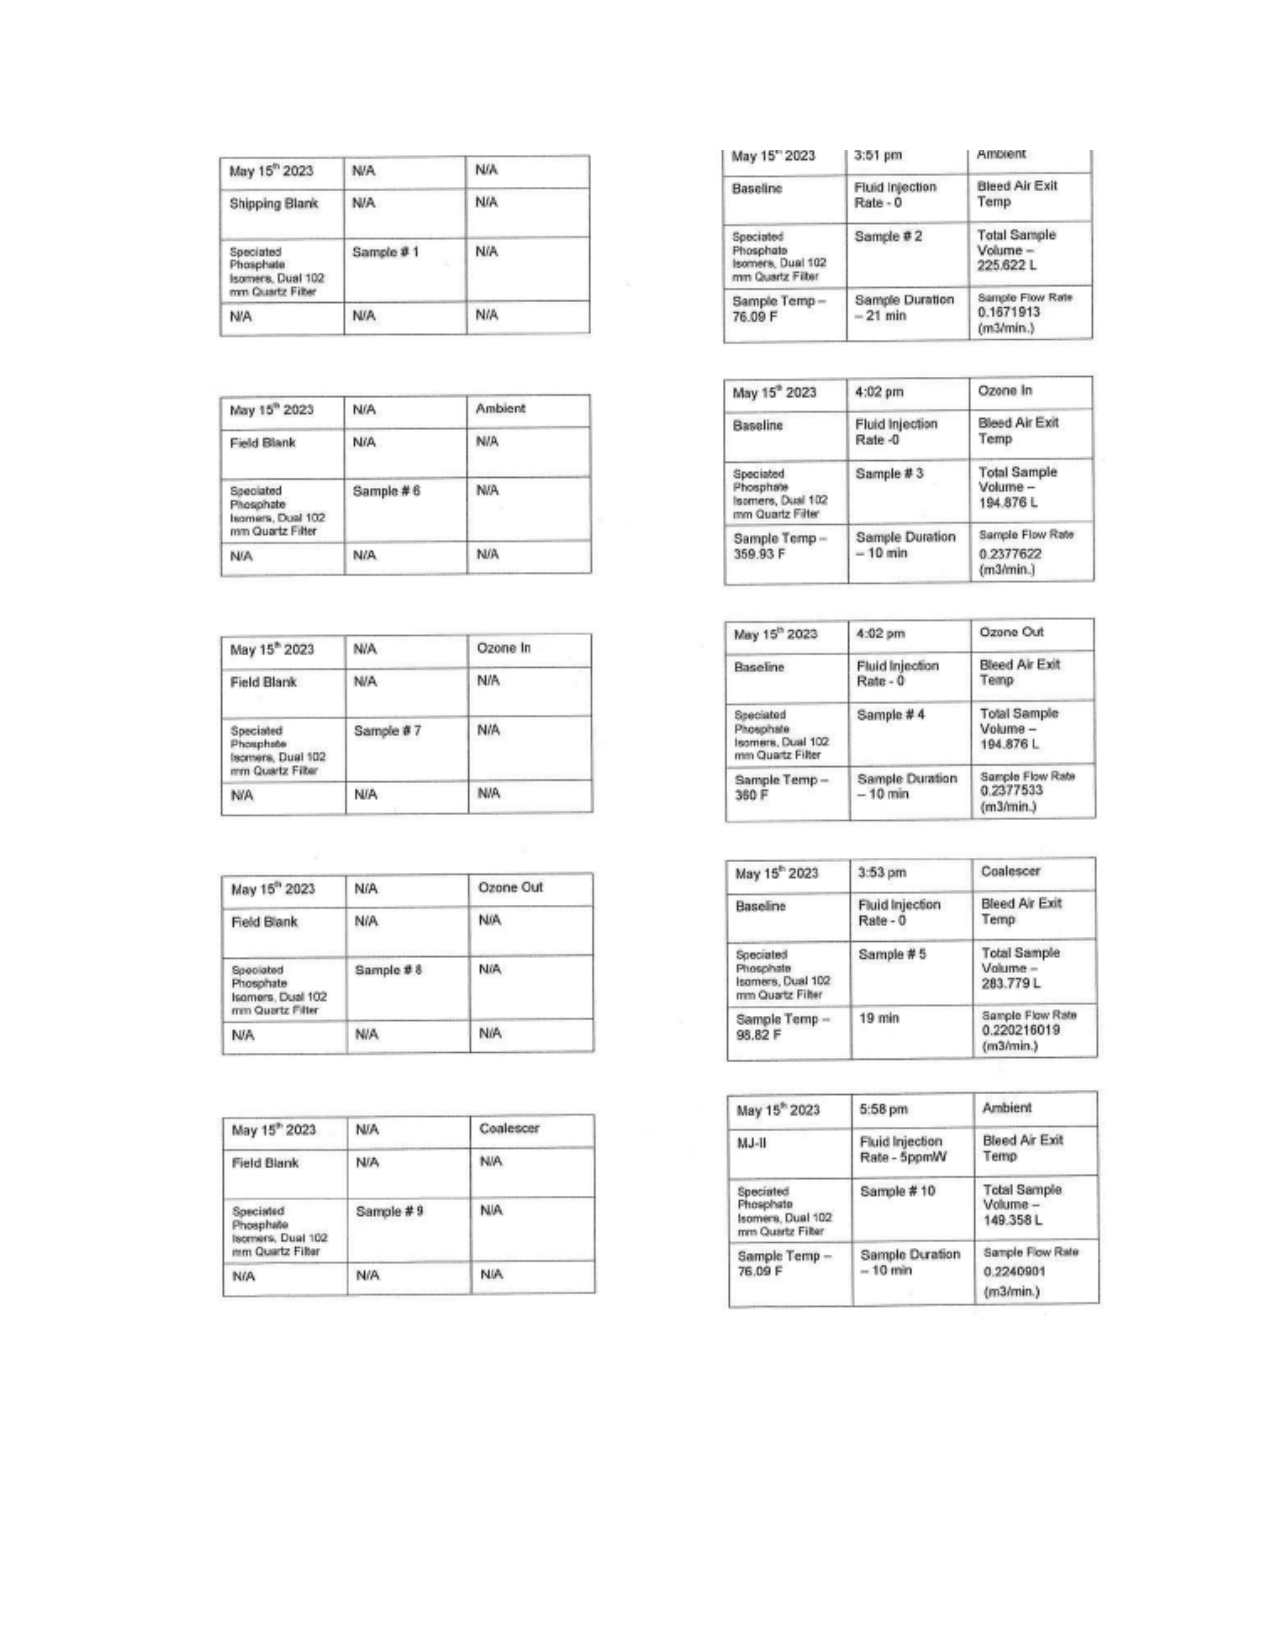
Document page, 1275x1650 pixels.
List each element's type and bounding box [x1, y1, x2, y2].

picture [206, 150, 1107, 1316]
